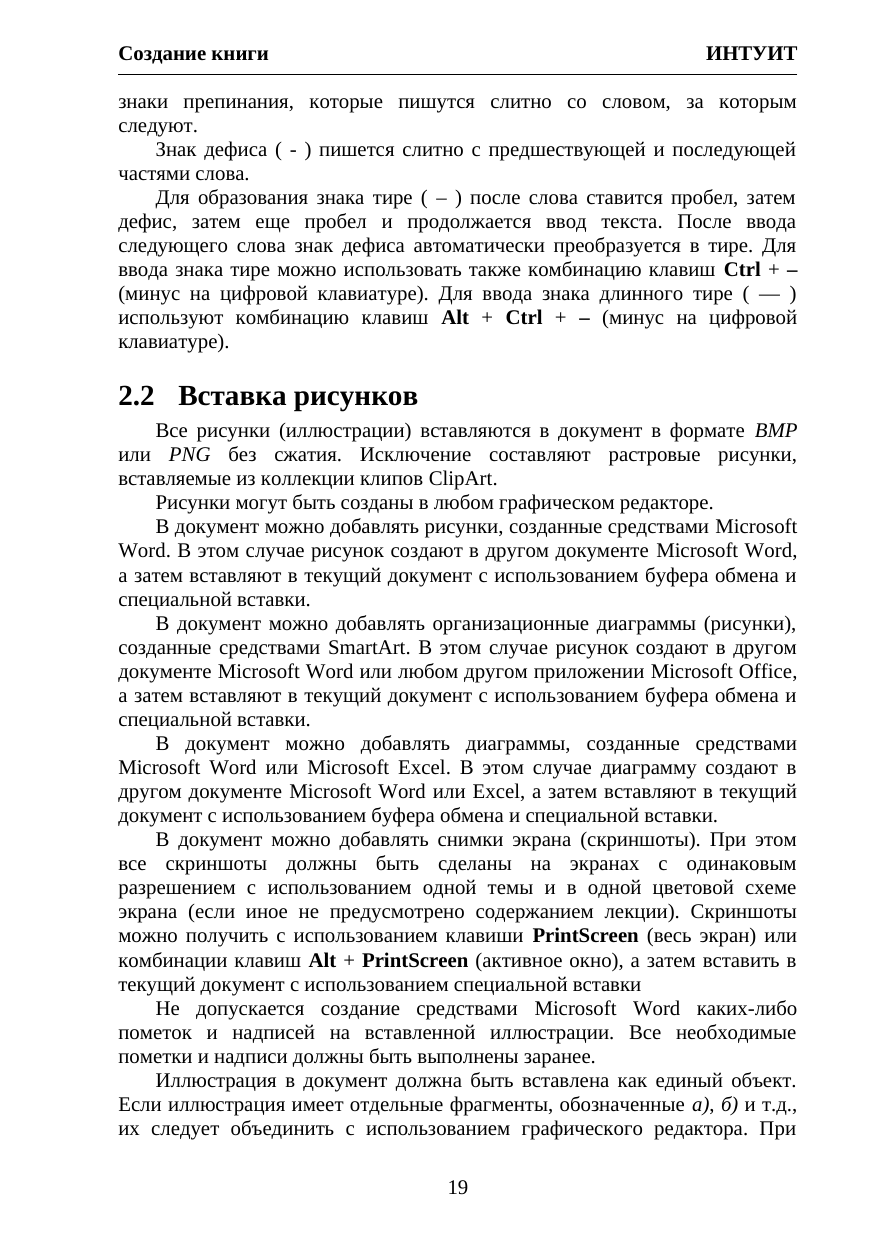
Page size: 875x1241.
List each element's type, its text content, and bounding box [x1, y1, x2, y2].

text В документ можно добавлять рисунки, созданные средствами Microsoft Word. В этом случае рисунок создают в другом документе Microsoft Word, а затем вставляют в текущий документ с использованием буфера обмена и специальной вставки. [118, 514, 797, 611]
text Знак дефиса ( - ) пишется слитно с предшествующей и последующей частями слова. [118, 137, 797, 185]
text Для образования знака тире ( – ) после слова ставится пробел, затем дефис, затем еще пробел и продолжается ввод текста. После ввода следующего слова знак дефиса автоматически преобразуется в тире. Для ввода знака тире можно использовать также комбинацию клавиш Ctrl + – (минус на цифровой клавиатуре). Для ввода знака длинного тире ( — ) используют комбинацию клавиш Alt + Ctrl + – (минус на цифровой клавиатуре). [118, 185, 797, 353]
text Не допускается создание средствами Microsoft Word каких-либо пометок и надписей на вставленной иллюстрации. Все необходимые пометки и надписи должны быть выполнены заранее. [118, 996, 797, 1068]
text Рисунки могут быть созданы в любом графическом редакторе. [118, 490, 797, 514]
text В документ можно добавлять снимки экрана (скриншоты). При этом все скриншоты должны быть сделаны на экранах с одинаковым разрешением с использованием одной темы и в одной цветовой схеме экрана (если иное не предусмотрено содержанием лекции). Скриншоты можно получить с использованием клавиши PrintScreen (весь экран) или комбинации клавиш Alt + PrintScreen (активное окно), а затем вставить в текущий документ с использованием специальной вставки [118, 827, 797, 996]
text Все рисунки (иллюстрации) вставляются в документ в формате BMP или PNG без сжатия. Исключение составляют растровые рисунки, вставляемые из коллекции клипов ClipArt. [118, 418, 797, 490]
text В документ можно добавлять организационные диаграммы (рисунки), созданные средствами SmartArt. В этом случае рисунок создают в другом документе Microsoft Word или любом другом приложении Microsoft Office, а затем вставляют в текущий документ с использованием буфера обмена и специальной вставки. [118, 611, 797, 731]
subtitle Вставка рисунков [118, 378, 797, 412]
text В документ можно добавлять диаграммы, созданные средствами Microsoft Word или Microsoft Excel. В этом случае диаграмму создают в другом документе Microsoft Word или Excel, а затем вставляют в текущий документ с использованием буфера обмена и специальной вставки. [118, 731, 797, 827]
